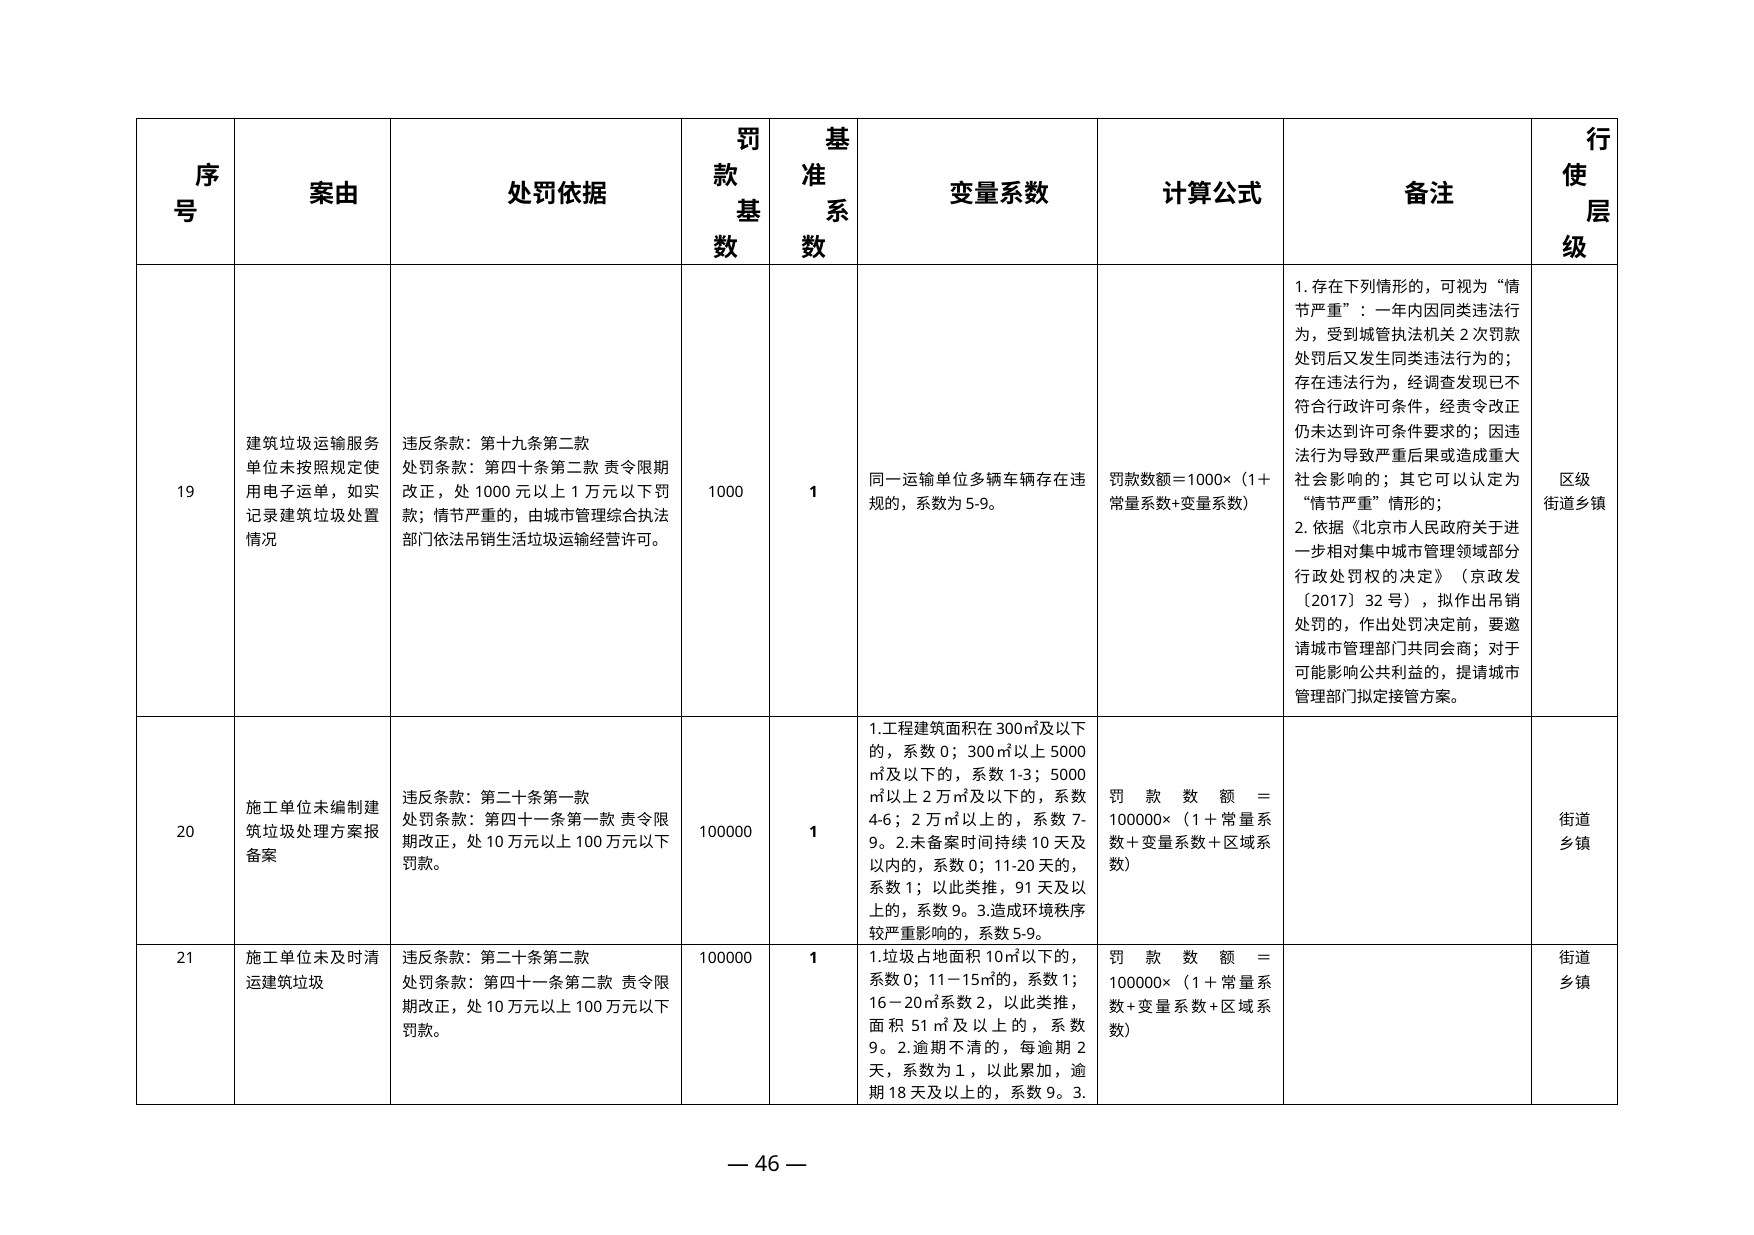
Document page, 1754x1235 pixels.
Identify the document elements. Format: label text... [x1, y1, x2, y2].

table_cell 罚款数额＝100000×（1＋常量系数＋变量系数＋区域系数） [1098, 717, 1283, 944]
table_cell 1000 [682, 265, 769, 716]
table_cell 街道 乡镇 [1532, 945, 1617, 1103]
table_cell 违反条款：第二十条第一款 处罚条款：第四十一条第一款 责令限期改正，处10万元以上100万元以下罚款。 [391, 717, 681, 944]
table_cell 1 [770, 945, 857, 1103]
table_cell 1.工程建筑面积在300㎡及以下的，系数0；300㎡以上5000㎡及以下的，系数1-3；5000㎡以上2万㎡及以下的，系数4-6；2万㎡以上的，系数7-9。2.未备案时间持续10天及以内的，系数0；11-20天的，系数1；以此类推，91天及以上的，系数9。3.造成环境秩序较严重影响的，系数5-9。 [858, 717, 1097, 944]
table_header 备注 [1284, 119, 1531, 264]
table_header 行使 层级 [1532, 119, 1617, 264]
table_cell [858, 945, 1097, 1103]
table_cell 建筑垃圾运输服务单位未按照规定使用电子运单，如实记录建筑垃圾处置情况 [235, 265, 390, 716]
table_cell 区级 街道乡镇 [1532, 265, 1617, 716]
table_cell 1 [770, 265, 857, 716]
table_cell 施工单位未及时清运建筑垃圾 [235, 945, 390, 1103]
table_cell [1284, 717, 1531, 944]
table_cell [1284, 945, 1531, 1103]
table_header 处罚依据 [391, 119, 681, 264]
table_header 案由 [235, 119, 390, 264]
table_cell 100000 [682, 945, 769, 1103]
table_cell 存在下列情形的，可视为“情节严重”：一年内因同类违法行为，受到城管执法机关2次罚款处罚后又发生同类违法行为的；存在违法行为，经调查发现已不符合行政许可条件，经责令改正仍未达到许可条件要求的；因违法行为导致严重后果或造成重大社会影响的；其它可以认定为“情节严重”情形的； 2. 依据《北京市人民政府关于进一步相对集中城市管理领域部分行政处罚权的决定》（京政发〔2017〕32号），拟作出吊销处罚的，作出处罚决定前，要邀请城市管理部门共同会商；对于可能影响公共利益的，提请城市管理部门拟定接管方案。 [1284, 265, 1531, 716]
table_cell 20 [137, 717, 234, 944]
table_cell 100000 [682, 717, 769, 944]
table_header 变量系数 [858, 119, 1097, 264]
table_header 序号 [137, 119, 234, 264]
table_cell 街道 乡镇 [1532, 717, 1617, 944]
table_header 计算公式 [1098, 119, 1283, 264]
table_cell 罚款数额＝100000×（1＋常量系数+变量系数+区域系数） [1098, 945, 1283, 1103]
table_cell 19 [137, 265, 234, 716]
table_header 基准 系数 [770, 119, 857, 264]
table_cell 21 [137, 945, 234, 1103]
table_cell 罚款数额＝1000×（1＋常量系数+变量系数） [1098, 265, 1283, 716]
table_cell 违反条款：第十九条第二款 处罚条款：第四十条第二款 责令限期改正，处1000元以上1万元以下罚款；情节严重的，由城市管理综合执法部门依法吊销生活垃圾运输经营许可。 [391, 265, 681, 716]
table_cell 1 [770, 717, 857, 944]
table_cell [391, 945, 681, 1103]
table_cell 同一运输单位多辆车辆存在违规的，系数为5-9。 [858, 265, 1097, 716]
table_header 罚款 基数 [682, 119, 769, 264]
table_cell 施工单位未编制建筑垃圾处理方案报备案 [235, 717, 390, 944]
